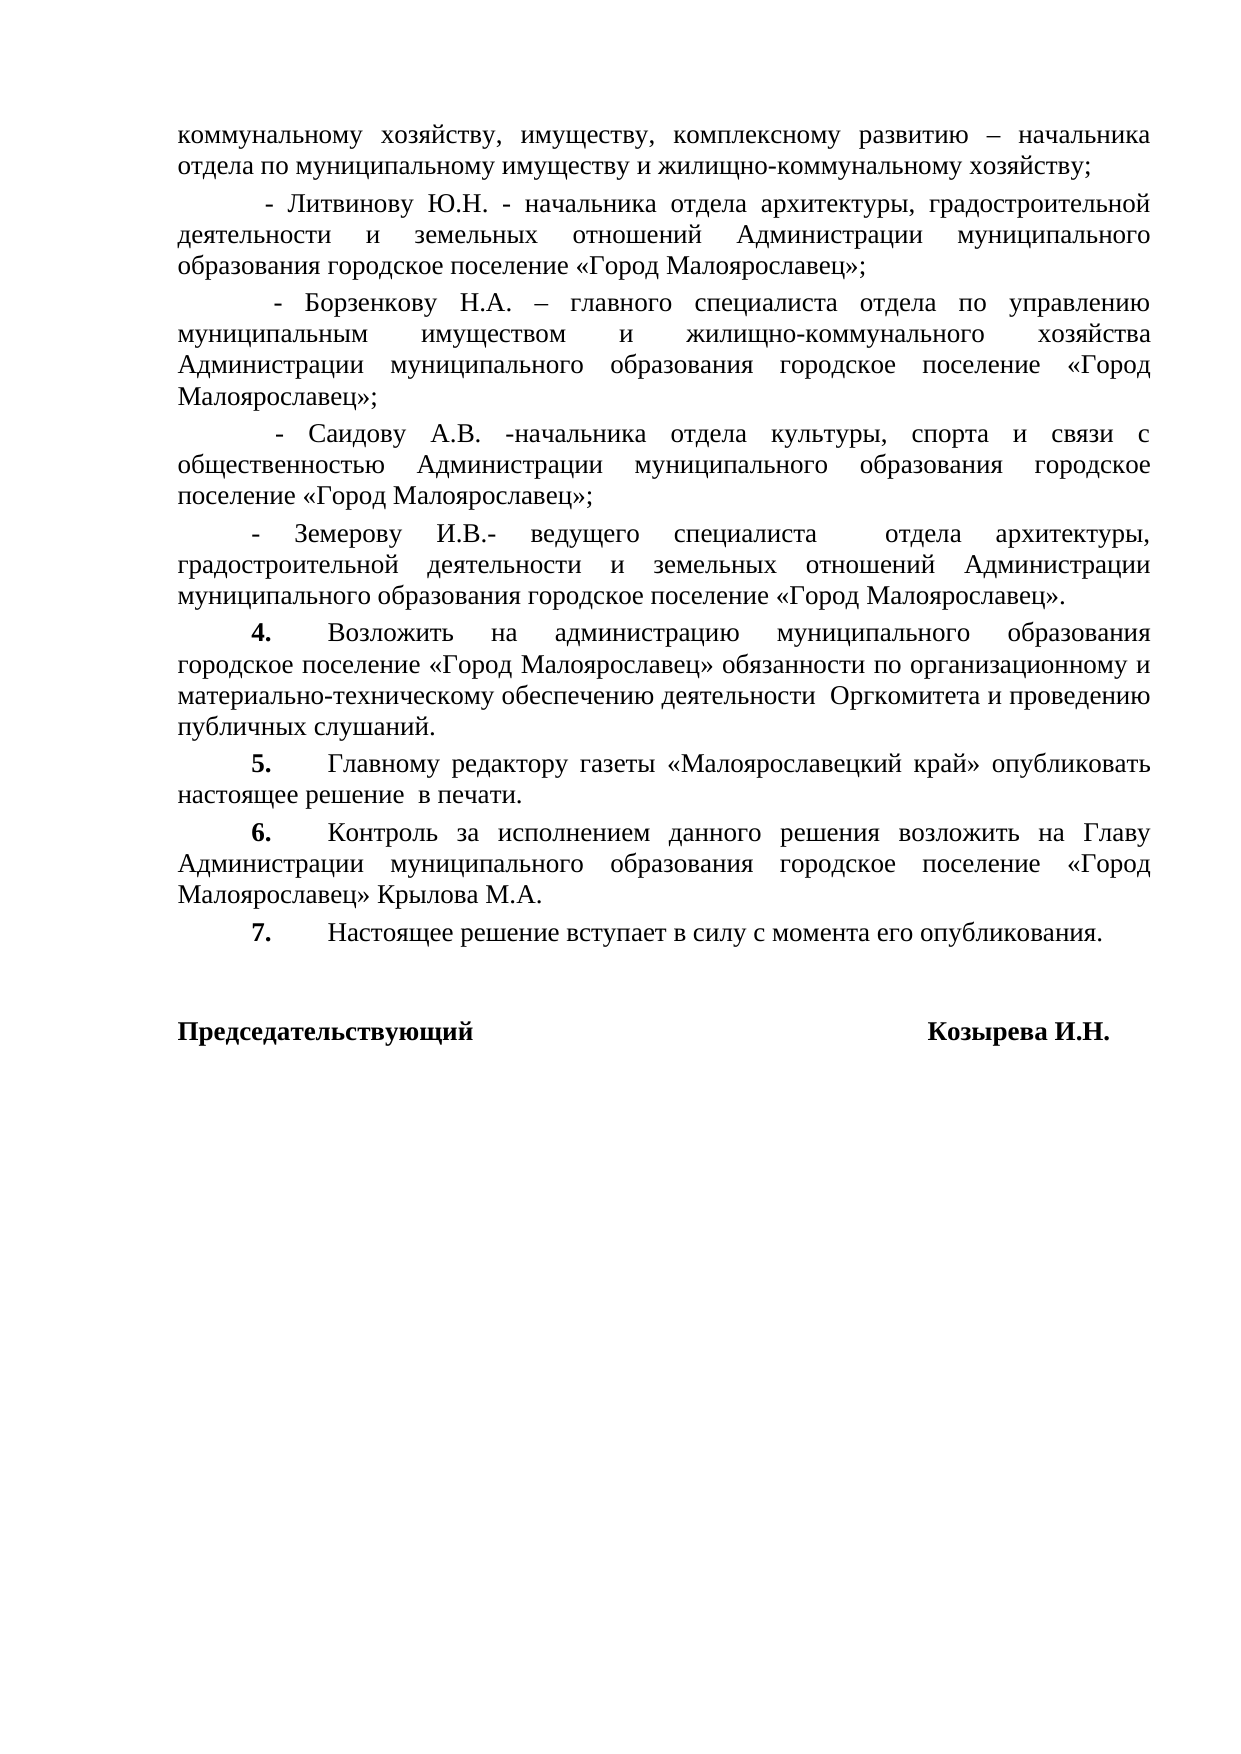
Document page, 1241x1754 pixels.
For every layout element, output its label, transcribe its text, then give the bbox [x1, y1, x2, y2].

list Контроль за исполнением данного решения возложить на Главу Администрации муниципального образования городское поселение «Город Малоярославец» Крылова М.А. [177, 816, 1152, 909]
text Председательствующий Козырева И.Н. [177, 1015, 1152, 1046]
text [177, 118, 1152, 180]
list Настоящее решение вступает в силу с момента его опубликования. [177, 916, 1152, 947]
text - Земерову И.В.- ведущего специалиста отдела архитектуры, градостроительной деятельности и земельных отношений Администрации муниципального образования городское поселение «Город Малоярославец». [177, 517, 1152, 610]
text - Борзенкову Н.А. – главного специалиста отдела по управлению муниципальным имуществом и жилищно-коммунального хозяйства Администрации муниципального образования городское поселение «Город Малоярославец»; [177, 286, 1152, 411]
list Главному редактору газеты «Малоярославецкий край» опубликовать настоящее решение в печати. [177, 747, 1152, 810]
text - Саидову А.В. -начальника отдела культуры, спорта и связи с общественностью Администрации муниципального образования городское поселение «Город Малоярославец»; [177, 417, 1152, 511]
text - Литвинову Ю.Н. - начальника отдела архитектуры, градостроительной деятельности и земельных отношений Администрации муниципального образования городское поселение «Город Малоярославец»; [177, 187, 1152, 280]
list Возложить на администрацию муниципального образования городское поселение «Город Малоярославец» обязанности по организационному и материально-техническому обеспечению деятельности Оргкомитета и проведению публичных слушаний. [177, 617, 1152, 741]
